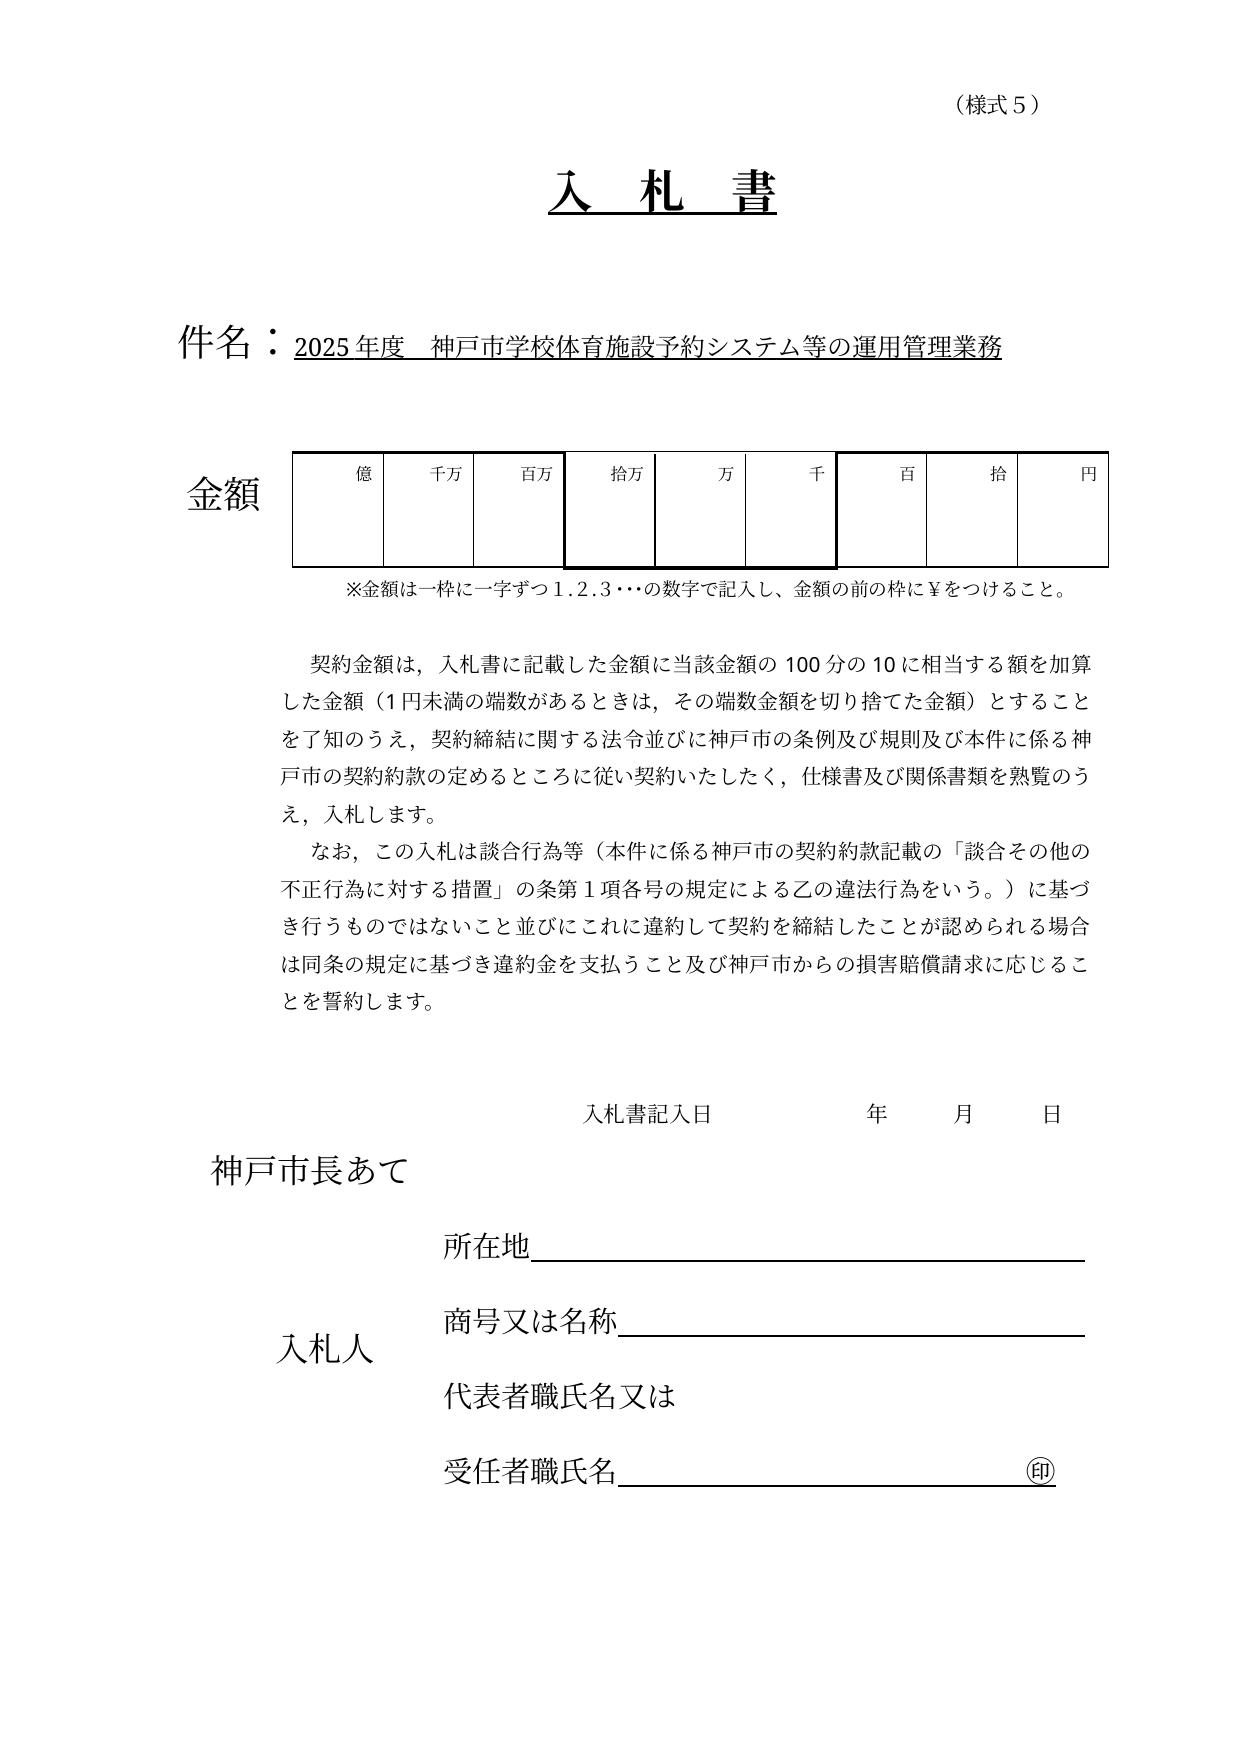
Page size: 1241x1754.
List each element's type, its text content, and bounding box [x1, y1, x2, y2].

text なお，この入札は談合行為等（本件に係る神戸市の契約約款記載の「談合その他の不正行為に対する措置」の条第１項各号の規定による乙の違法行為をいう。）に基づき行うものではないこと並びにこれに違約して契約を締結したことが認められる場合は同条の規定に基づき違約金を支払うこと及び神戸市からの損害賠償請求に応じることを誓約します。 [280, 832, 1092, 1019]
table_header 百万 [474, 454, 563, 566]
text 商号又は名称 [177, 1282, 1107, 1357]
text 所在地 [177, 1207, 1107, 1282]
text 入札書記入日 年 月 日 [177, 1094, 1063, 1132]
text 神戸市長あて [177, 1132, 1063, 1207]
table_header 千 [746, 452, 835, 566]
table_header 百 [838, 454, 926, 566]
table_header 億 [293, 454, 383, 566]
text 受任者職氏名 ㊞ [177, 1432, 1093, 1507]
table_header 拾 [927, 454, 1017, 566]
table_header 拾万 [566, 452, 655, 566]
text 契約金額は，入札書に記載した金額に当該金額の100分の10に相当する額を加算した金額（1円未満の端数があるときは，その端数金額を切り捨てた金額）とすることを了知のうえ，契約締結に関する法令並びに神戸市の条例及び規則及び本件に係る神戸市の契約約款の定めるところに従い契約いたしたく，仕様書及び関係書類を熟覧のうえ，入札します。 [280, 644, 1092, 832]
text 件名：2025年度 神戸市学校体育施設予約システム等の運用管理業務 [177, 301, 1063, 376]
text ※金額は一枠に一字ずつ１.２.３･･･の数字で記入し、金額の前の枠に￥をつけること。 [177, 569, 1063, 607]
text 入 札 書 [177, 151, 1063, 226]
table_header 万 [655, 452, 746, 566]
text 代表者職氏名又は [177, 1357, 1063, 1432]
table_header 円 [1018, 454, 1108, 566]
table_header 千万 [384, 454, 473, 566]
